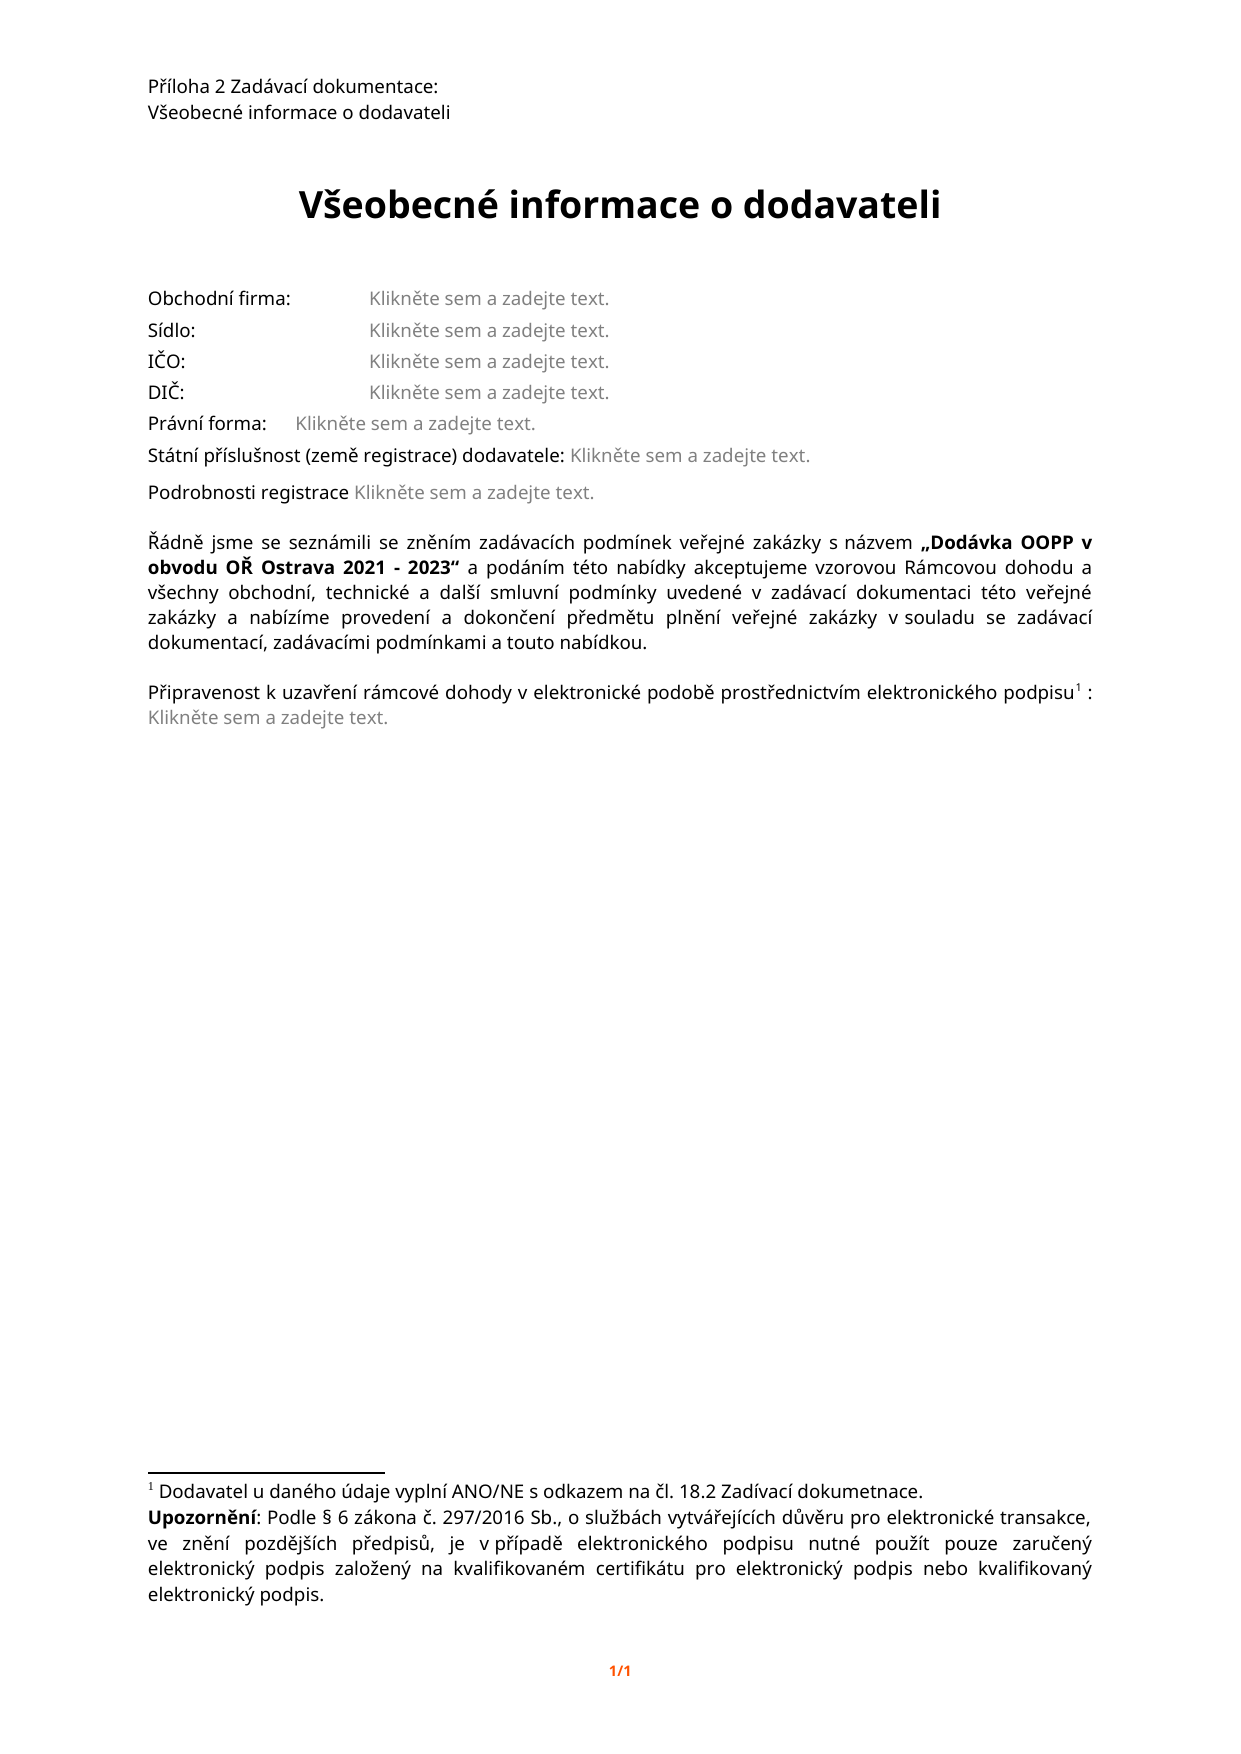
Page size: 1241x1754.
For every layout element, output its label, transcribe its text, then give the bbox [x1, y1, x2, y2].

text Právní forma: [148, 411, 1093, 436]
text Státní příslušnost (země registrace) dodavatele: [148, 442, 1093, 467]
text Obchodní firma: [148, 286, 1093, 311]
text Připravenost k uzavření rámcové dohody v elektronické podobě prostřednictvím elektronického podpisu1 : [148, 679, 1093, 729]
text IČO: [148, 348, 1093, 373]
title Všeobecné informace o dodavateli [148, 178, 1093, 229]
text Podrobnosti registrace [148, 479, 1093, 504]
text DIČ: [148, 379, 1093, 404]
text Sídlo: [148, 317, 1093, 342]
text Řádně jsme se seznámili se zněním zadávacích podmínek veřejné zakázky s názvem „Dodávka OOPP v obvodu OŘ Ostrava 2021 - 2023“ a podáním této nabídky akceptujeme vzorovou Rámcovou dohodu a všechny obchodní, technické a další smluvní podmínky uvedené v zadávací dokumentaci této veřejné zakázky a nabízíme provedení a dokončení předmětu plnění veřejné zakázky v souladu se zadávací dokumentací, zadávacími podmínkami a touto nabídkou. [148, 529, 1093, 654]
